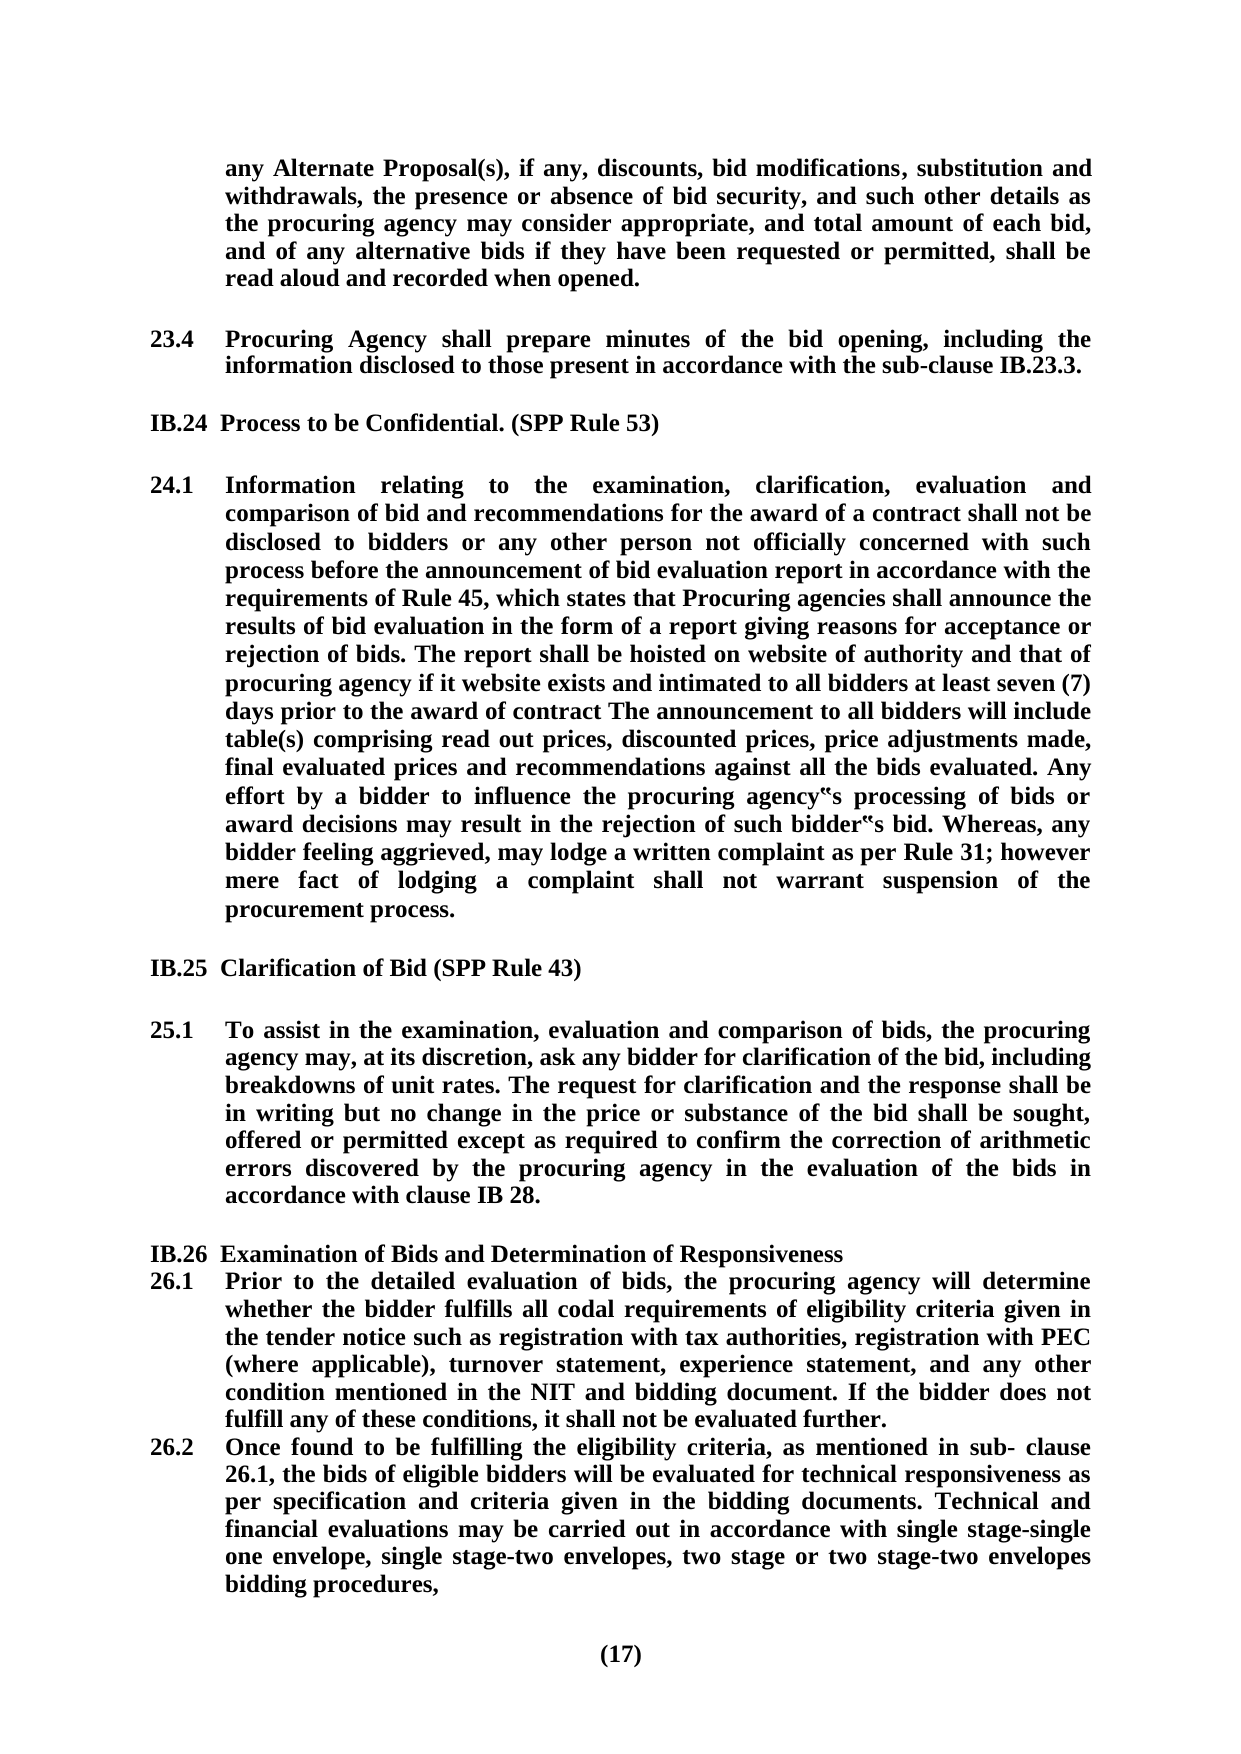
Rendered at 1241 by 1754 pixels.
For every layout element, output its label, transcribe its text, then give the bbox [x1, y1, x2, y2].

text (17) [600, 1639, 1092, 1668]
list To assist in the examination, evaluation and comparison of bids, the procuring agency may, at its discretion, ask any bidder for clarification of the bid, including breakdowns of unit rates. The request for clarification and the response shall be in writing but no change in the price or substance of the bid shall be sought, offered or permitted except as required to confirm the correction of arithmetic errors discovered by the procuring agency in the evaluation of the bids in accordance with clause IB 28. [150, 1016, 1092, 1209]
text any Alternate Proposal(s), if any, discounts, bid modifications, substitution and withdrawals, the presence or absence of bid security, and such other details as the procuring agency may consider appropriate, and total amount of each bid, and of any alternative bids if they have been requested or permitted, shall be read aloud and recorded when opened. [225, 155, 1092, 292]
list Once found to be fulfilling the eligibility criteria, as mentioned in sub- clause 26.1, the bids of eligible bidders will be evaluated for technical responsiveness as per specification and criteria given in the bidding documents. Technical and financial evaluations may be carried out in accordance with single stage-single one envelope, single stage-two envelopes, two stage or two stage-two envelopes bidding procedures, [150, 1433, 1092, 1597]
text IB.26 Examination of Bids and Determination of Responsiveness [150, 1239, 1092, 1268]
text IB.24 Process to be Confidential. (SPP Rule 53) [150, 408, 1092, 437]
text IB.25 Clarification of Bid (SPP Rule 43) [150, 953, 1092, 982]
list Procuring Agency shall prepare minutes of the bid opening, including the information disclosed to those present in accordance with the sub-clause IB.23.3. [150, 327, 1092, 378]
list Information relating to the examination, clarification, evaluation and comparison of bid and recommendations for the award of a contract shall not be disclosed to bidders or any other person not officially concerned with such process before the announcement of bid evaluation report in accordance with the requirements of Rule 45, which states that Procuring agencies shall announce the results of bid evaluation in the form of a report giving reasons for acceptance or rejection of bids. The report shall be hoisted on website of authority and that of procuring agency if it website exists and intimated to all bidders at least seven (7) days prior to the award of contract The announcement to all bidders will include table(s) comprising read out prices, discounted prices, price adjustments made, final evaluated prices and recommendations against all the bids evaluated. Any effort by a bidder to influence the procuring agency‟s processing of bids or award decisions may result in the rejection of such bidder‟s bid. Whereas, any bidder feeling aggrieved, may lodge a written complaint as per Rule 31; however mere fact of lodging a complaint shall not warrant suspension of the procurement process. [150, 471, 1092, 922]
list Prior to the detailed evaluation of bids, the procuring agency will determine whether the bidder fulfills all codal requirements of eligibility criteria given in the tender notice such as registration with tax authorities, registration with PEC (where applicable), turnover statement, experience statement, and any other condition mentioned in the NIT and bidding document. If the bidder does not fulfill any of these conditions, it shall not be evaluated further. [150, 1268, 1092, 1433]
